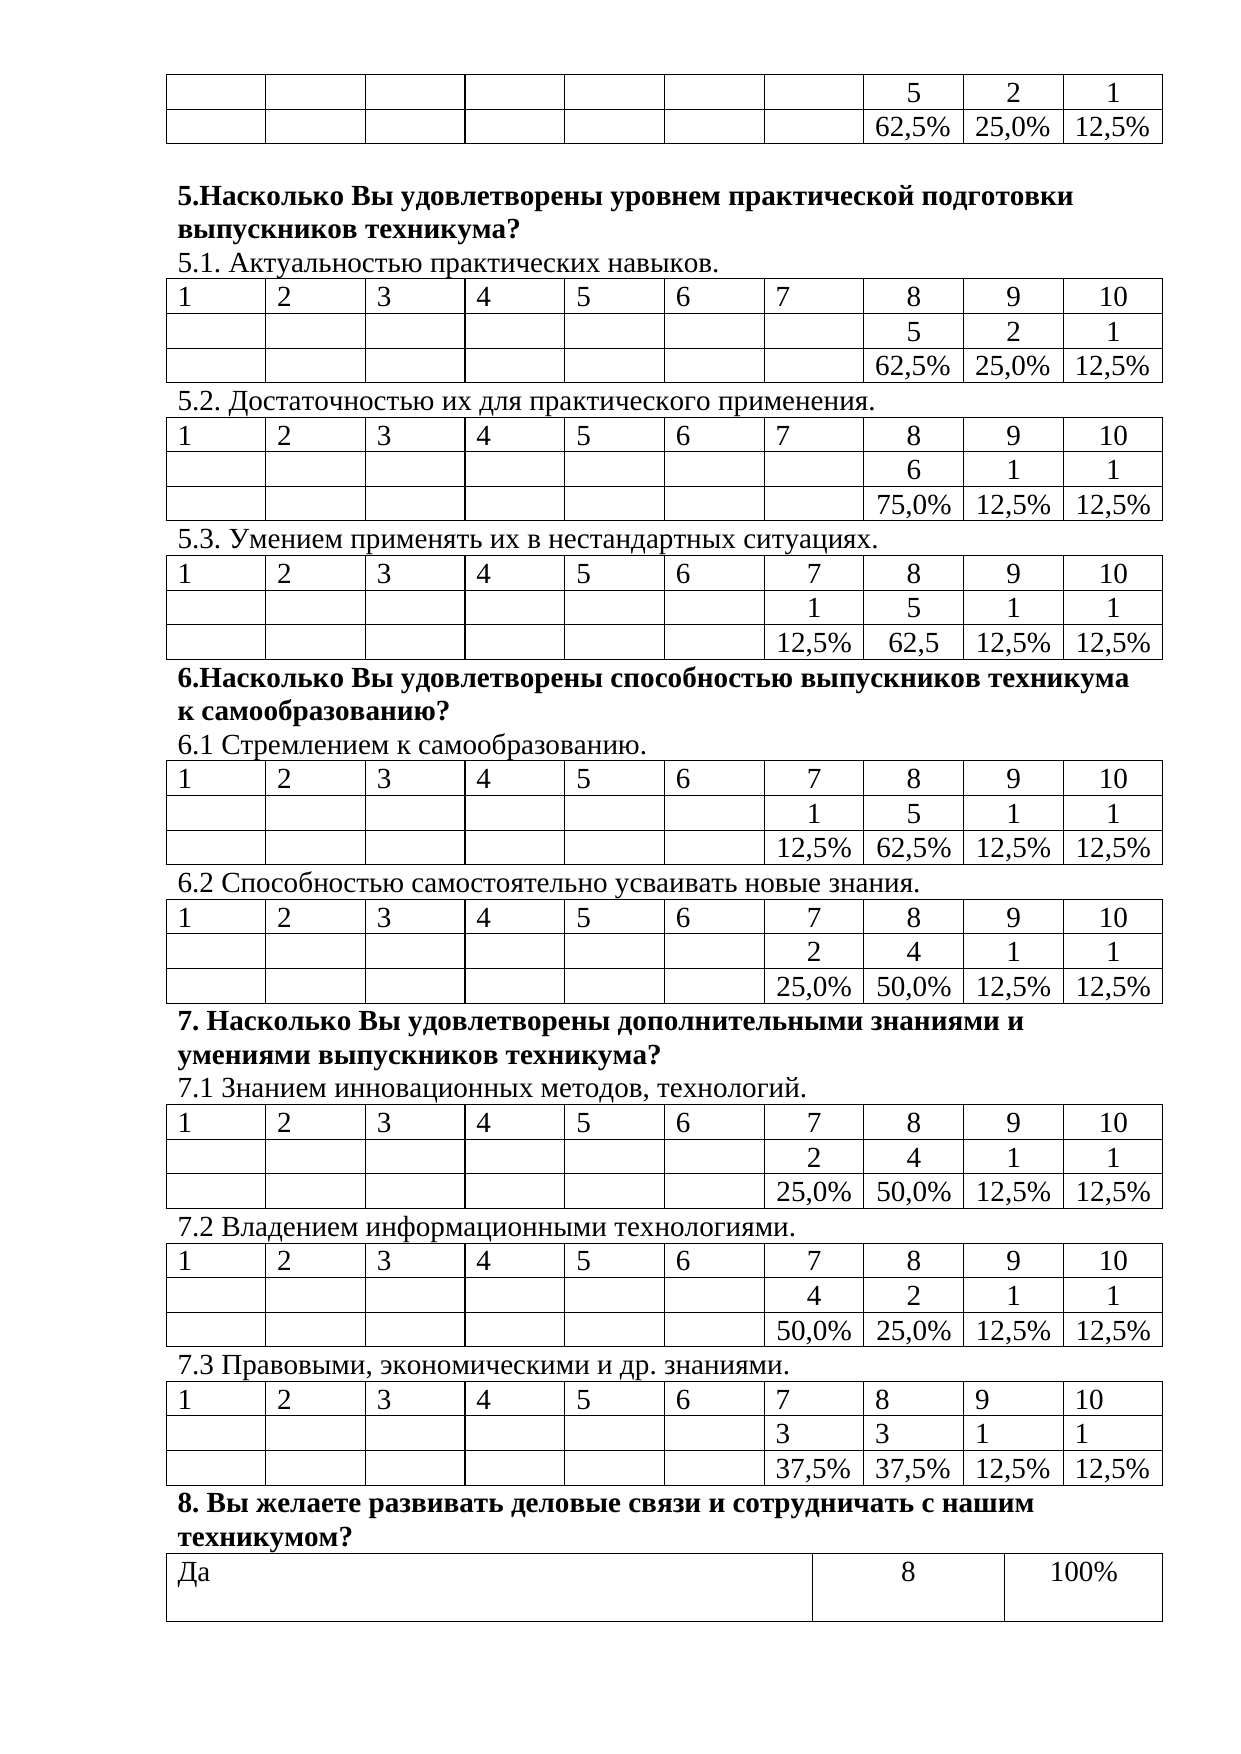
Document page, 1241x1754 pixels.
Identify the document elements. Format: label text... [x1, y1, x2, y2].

table_header 2 [266, 279, 365, 313]
table_cell 1 [964, 1416, 1063, 1450]
table_cell [466, 349, 564, 382]
table_cell 1 [1064, 1416, 1162, 1450]
table_cell 12,5% [765, 831, 863, 864]
table_cell 1 [1064, 796, 1162, 829]
table_header 10 [1064, 418, 1162, 451]
table_cell 62,5% [864, 110, 963, 143]
table_cell 12,5% [1064, 487, 1162, 520]
table_header 2 [266, 1382, 365, 1415]
table_cell [466, 1451, 564, 1484]
table_cell [565, 1313, 664, 1346]
table_cell [366, 349, 464, 382]
table_cell [366, 1278, 464, 1312]
table_header 9 [964, 1244, 1063, 1277]
table_cell [366, 934, 464, 968]
table_header 7 [765, 900, 863, 933]
table_cell 12,5% [1064, 969, 1162, 1002]
table_cell [565, 452, 664, 486]
table_cell [266, 1451, 365, 1484]
table_cell [466, 831, 564, 864]
table_cell [466, 934, 564, 968]
table_cell 2 [864, 1278, 963, 1312]
table_header 1 [167, 1382, 265, 1415]
table_cell 12,5% [964, 969, 1063, 1002]
table_cell 1 [1064, 1278, 1162, 1312]
table_cell [466, 625, 564, 659]
table_header 7 [765, 1244, 863, 1277]
table_cell [665, 487, 764, 520]
table_header 7 [765, 418, 863, 451]
table_cell 50,0% [864, 1174, 963, 1208]
table_header 10 [1064, 556, 1162, 589]
text 8. Вы желаете развивать деловые связи и сотрудничать с нашим техникумом? [177, 1486, 1152, 1553]
table_header 9 [964, 1382, 1063, 1415]
table_cell 4 [864, 1140, 963, 1173]
table_cell [167, 934, 265, 968]
table_cell [167, 591, 265, 624]
table_cell 6 [864, 452, 963, 486]
table_cell [266, 314, 365, 347]
table_cell 12,5% [1064, 625, 1162, 659]
table_cell 25,0% [765, 969, 863, 1002]
table_cell [366, 1313, 464, 1346]
table_cell 1 [964, 452, 1063, 486]
table_cell [665, 1278, 764, 1312]
table_cell 62,5 [864, 625, 963, 659]
table_header 8 [864, 556, 963, 589]
table_header 7 [765, 279, 863, 313]
table_cell [167, 1313, 265, 1346]
table_header 10 [1064, 1382, 1162, 1415]
table_cell 4 [864, 934, 963, 968]
table_cell 2 [964, 75, 1063, 108]
table_cell [565, 831, 664, 864]
table_cell [765, 110, 863, 143]
table_cell [366, 831, 464, 864]
table_cell 25,0% [964, 349, 1063, 382]
table_cell [665, 796, 764, 829]
table_header 2 [266, 1244, 365, 1277]
table_header 3 [366, 279, 464, 313]
table_header 8 [864, 279, 963, 313]
table_header 1 [167, 761, 265, 795]
text 6.1​ Стремлением к самообразованию. [177, 727, 1152, 760]
table_cell [266, 75, 365, 108]
table_cell [466, 969, 564, 1002]
table_cell [366, 1140, 464, 1173]
table_cell [565, 591, 664, 624]
table_header 8 [864, 1105, 963, 1139]
table_cell 1 [1064, 75, 1162, 108]
table_header 7 [765, 761, 863, 795]
table_header 10 [1064, 1244, 1162, 1277]
table_header 2 [266, 1105, 365, 1139]
table_cell 1 [765, 796, 863, 829]
table_header 4 [466, 279, 564, 313]
table_cell 25,0% [864, 1313, 963, 1346]
table_header 10 [1064, 761, 1162, 795]
table_cell 1 [964, 591, 1063, 624]
table_cell 12,5% [964, 625, 1063, 659]
table_cell [167, 487, 265, 520]
table_cell 62,5% [864, 831, 963, 864]
table_cell [266, 625, 365, 659]
table_cell [167, 1278, 265, 1312]
table_cell [366, 969, 464, 1002]
table_cell [665, 452, 764, 486]
table_cell [466, 1416, 564, 1450]
table_cell [565, 625, 664, 659]
table_cell [167, 1140, 265, 1173]
table_cell 12,5% [1064, 831, 1162, 864]
table_cell 1 [1064, 934, 1162, 968]
table_cell [266, 1140, 365, 1173]
table_cell [366, 796, 464, 829]
table_cell [466, 75, 564, 108]
table_cell [167, 452, 265, 486]
table_cell [565, 934, 664, 968]
table_header 2 [266, 761, 365, 795]
table_header 1 [167, 556, 265, 589]
table_cell [167, 75, 265, 108]
table_cell [565, 1174, 664, 1208]
table_cell [266, 796, 365, 829]
table_header 3 [366, 761, 464, 795]
table_header 3 [366, 556, 464, 589]
table_cell 1 [964, 796, 1063, 829]
table_cell [167, 314, 265, 347]
table_cell [466, 110, 564, 143]
table_cell [765, 452, 863, 486]
table_cell 12,5% [964, 1174, 1063, 1208]
table_header 10 [1064, 900, 1162, 933]
table_header 6 [665, 1105, 764, 1139]
table_header 6 [665, 556, 764, 589]
text 7. Насколько Вы удовлетворены дополнительными знаниями и умениями выпускников техникума? [177, 1004, 1152, 1071]
table_header 5 [565, 556, 664, 589]
table_cell 1 [1064, 1140, 1162, 1173]
table_cell 50,0% [765, 1313, 863, 1346]
table_cell [167, 831, 265, 864]
table_cell 12,5% [964, 831, 1063, 864]
table_cell [565, 969, 664, 1002]
table_cell [167, 969, 265, 1002]
table_header 4 [466, 418, 564, 451]
table_header 4 [466, 1105, 564, 1139]
table_cell [565, 349, 664, 382]
table_header 2 [266, 556, 365, 589]
table_header 6 [665, 900, 764, 933]
table_cell [565, 796, 664, 829]
table_header 4 [466, 1382, 564, 1415]
table_cell [665, 591, 764, 624]
table_cell 12,5% [1064, 1451, 1162, 1484]
table_cell [665, 969, 764, 1002]
table_cell 50,0% [864, 969, 963, 1002]
table_cell 12,5% [765, 625, 863, 659]
table_cell [167, 796, 265, 829]
table_cell [765, 487, 863, 520]
table_cell [266, 934, 365, 968]
table_cell [665, 75, 764, 108]
table_header 1 [167, 1105, 265, 1139]
table_cell [665, 1174, 764, 1208]
table_cell 12,5% [964, 1451, 1063, 1484]
table_cell [366, 487, 464, 520]
table_header 10 [1064, 279, 1162, 313]
text 7.2​ Владением информационными технологиями. [177, 1209, 1152, 1242]
table_cell 12,5% [1064, 1174, 1162, 1208]
table_cell [167, 1174, 265, 1208]
table_header 2 [266, 900, 365, 933]
table_cell 37,5% [864, 1451, 963, 1484]
table_cell [565, 110, 664, 143]
text 6.Насколько Вы удовлетворены способностью выпускников техникума к самообразованию? [177, 660, 1152, 727]
table_cell 1 [964, 1140, 1063, 1173]
table_cell 1 [964, 1278, 1063, 1312]
table_cell 2 [765, 934, 863, 968]
table_header 9 [964, 418, 1063, 451]
table_cell 12,5% [964, 1313, 1063, 1346]
table_header 3 [366, 418, 464, 451]
table_cell [266, 487, 365, 520]
table_header 9 [964, 1105, 1063, 1139]
table_header 6 [665, 761, 764, 795]
text 7.3​ Правовыми, экономическими и др. знаниями. [177, 1347, 1152, 1381]
table_header 4 [466, 761, 564, 795]
table_cell [665, 1451, 764, 1484]
table_cell [266, 1278, 365, 1312]
table_cell [266, 591, 365, 624]
table_cell 25,0% [765, 1174, 863, 1208]
table_cell [565, 1451, 664, 1484]
table_cell [466, 1140, 564, 1173]
table_cell [665, 831, 764, 864]
table_cell [665, 314, 764, 347]
table_cell [366, 591, 464, 624]
table_header 1 [167, 418, 265, 451]
table_header 7 [765, 1382, 863, 1415]
table_cell [466, 796, 564, 829]
table_cell 5 [864, 75, 963, 108]
table_cell [366, 75, 464, 108]
table_cell [266, 1174, 365, 1208]
table_cell 3 [765, 1416, 863, 1450]
table_header 6 [665, 1244, 764, 1277]
table_cell [665, 1313, 764, 1346]
table_cell [366, 110, 464, 143]
table_cell [266, 1313, 365, 1346]
table_cell 2 [964, 314, 1063, 347]
table_header 5 [565, 1382, 664, 1415]
table_header 5 [565, 900, 664, 933]
table_header 4 [466, 900, 564, 933]
table_header 5 [565, 761, 664, 795]
table_header 6 [665, 1382, 764, 1415]
table_header 1 [167, 279, 265, 313]
table_cell [266, 110, 365, 143]
table_cell 1 [1064, 591, 1162, 624]
table_header 3 [366, 1382, 464, 1415]
text 5.1.​ Актуальностью практических навыков. [177, 245, 1152, 278]
table_cell [765, 314, 863, 347]
table_cell [167, 110, 265, 143]
text 5.Насколько Вы удовлетворены уровнем практической подготовки выпускников техникума? [177, 178, 1152, 245]
table_header 7 [765, 556, 863, 589]
table_header 8 [864, 761, 963, 795]
table_cell [665, 1416, 764, 1450]
table_header 6 [665, 418, 764, 451]
table_cell 62,5% [864, 349, 963, 382]
table_cell [366, 625, 464, 659]
table_header 5 [565, 1244, 664, 1277]
table_cell 12,5% [1064, 110, 1162, 143]
table_cell [765, 349, 863, 382]
table_cell [266, 831, 365, 864]
table_cell [565, 1140, 664, 1173]
table_cell 25,0% [964, 110, 1063, 143]
table_header 5 [565, 418, 664, 451]
table_cell 1 [1064, 452, 1162, 486]
table_cell [466, 452, 564, 486]
table_header 9 [964, 761, 1063, 795]
table_cell 5 [864, 314, 963, 347]
table_cell [266, 1416, 365, 1450]
table_cell 3 [864, 1416, 963, 1450]
text 6.2​ Способностью самостоятельно усваивать новые знания. [177, 865, 1152, 899]
table_header 4 [466, 1244, 564, 1277]
table_header 8 [864, 418, 963, 451]
table_header 3 [366, 1244, 464, 1277]
table_header 8 [864, 1382, 963, 1415]
table_cell [466, 1174, 564, 1208]
table_header Да [167, 1554, 812, 1621]
table_cell 1 [964, 934, 1063, 968]
table_cell [466, 1313, 564, 1346]
table_cell [366, 1174, 464, 1208]
table_cell [266, 969, 365, 1002]
table_cell [266, 349, 365, 382]
table_cell [565, 75, 664, 108]
table_cell [665, 349, 764, 382]
table_cell 12,5% [964, 487, 1063, 520]
table_header 2 [266, 418, 365, 451]
table_header 7 [765, 1105, 863, 1139]
table_cell [665, 110, 764, 143]
table_cell [665, 1140, 764, 1173]
table_cell 1 [765, 591, 863, 624]
table_header 5 [565, 1105, 664, 1139]
table_cell 2 [765, 1140, 863, 1173]
table_cell [466, 591, 564, 624]
table_header 9 [964, 900, 1063, 933]
table_header 1 [167, 900, 265, 933]
table_cell [466, 487, 564, 520]
text 5.2.​ Достаточностью их для практического применения. [177, 383, 1152, 417]
table_cell [167, 1416, 265, 1450]
table_header 9 [964, 279, 1063, 313]
table_header 8 [813, 1554, 1004, 1621]
table_cell [167, 1451, 265, 1484]
table_cell 12,5% [1064, 1313, 1162, 1346]
table_cell [466, 314, 564, 347]
table_cell 12,5% [1064, 349, 1162, 382]
table_header 9 [964, 556, 1063, 589]
table_cell 1 [1064, 314, 1162, 347]
table_header 100% [1005, 1554, 1162, 1621]
table_cell 37,5% [765, 1451, 863, 1484]
table_header 3 [366, 1105, 464, 1139]
table_header 3 [366, 900, 464, 933]
table_cell [366, 314, 464, 347]
text 5.3.​ Умением применять их в нестандартных ситуациях. [177, 521, 1152, 555]
table_cell [665, 625, 764, 659]
table_cell [167, 349, 265, 382]
table_cell [565, 487, 664, 520]
table_cell [565, 1278, 664, 1312]
table_header 5 [565, 279, 664, 313]
table_cell 75,0% [864, 487, 963, 520]
table_header 6 [665, 279, 764, 313]
table_cell [366, 452, 464, 486]
table_cell [565, 1416, 664, 1450]
table_header 8 [864, 900, 963, 933]
table_cell [366, 1416, 464, 1450]
table_cell [466, 1278, 564, 1312]
table_cell [167, 625, 265, 659]
table_header 10 [1064, 1105, 1162, 1139]
table_cell [266, 452, 365, 486]
table_header 8 [864, 1244, 963, 1277]
table_cell [366, 1451, 464, 1484]
table_cell 5 [864, 591, 963, 624]
table_cell [765, 75, 863, 108]
table_header 4 [466, 556, 564, 589]
table_cell 5 [864, 796, 963, 829]
table_cell [565, 314, 664, 347]
table_cell [665, 934, 764, 968]
text 7.1​ Знанием инновационных методов, технологий. [177, 1071, 1152, 1104]
table_header 1 [167, 1244, 265, 1277]
table_cell 4 [765, 1278, 863, 1312]
